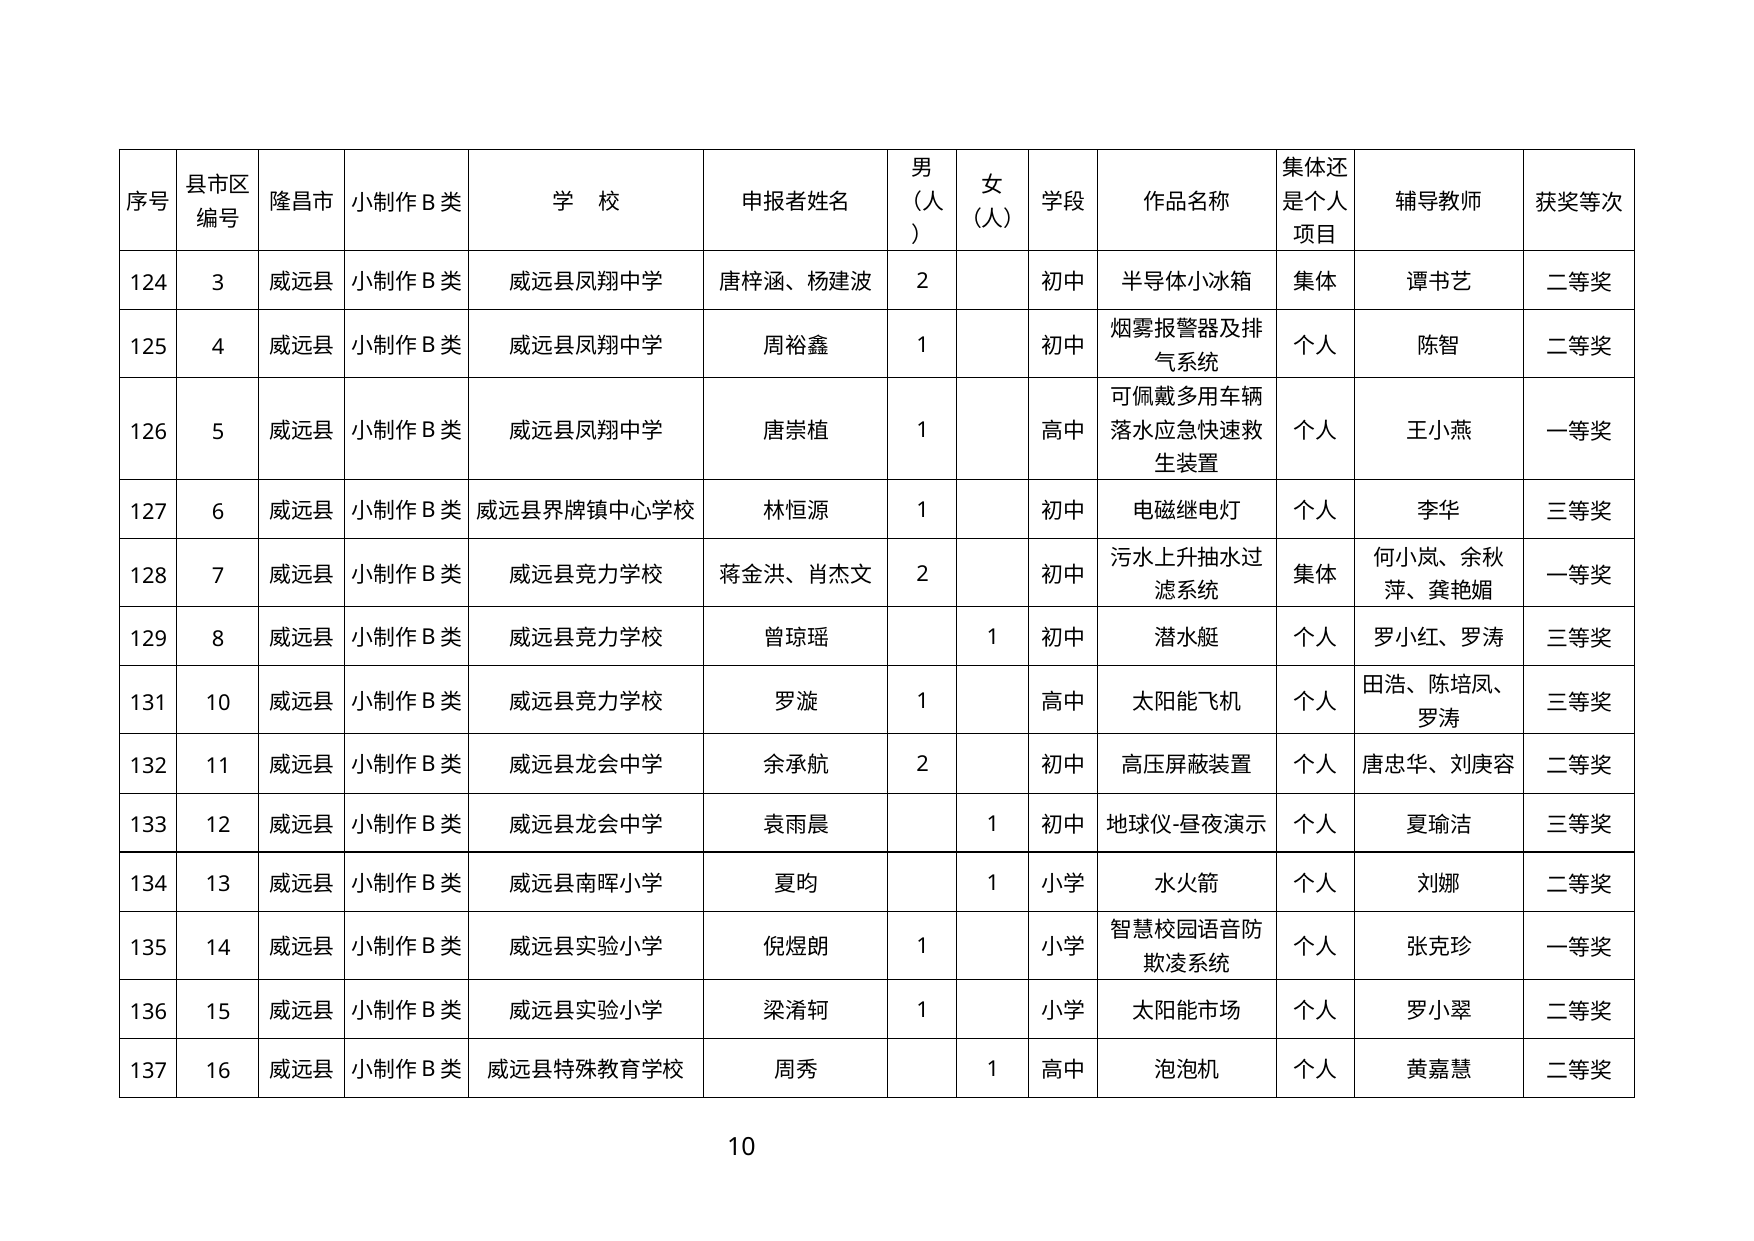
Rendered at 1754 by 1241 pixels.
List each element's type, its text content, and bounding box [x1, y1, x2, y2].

table_cell 初中 [1029, 734, 1097, 792]
table_cell 个人 [1277, 980, 1354, 1038]
table_cell 小制作B类 [345, 310, 468, 377]
table_cell 威远县 [259, 734, 344, 792]
table_cell [957, 378, 1028, 479]
table_cell 黄嘉慧 [1355, 1039, 1523, 1097]
table_cell 11 [177, 734, 258, 792]
table_cell 三等奖 [1524, 607, 1634, 665]
table_cell 126 [120, 378, 176, 479]
table_cell 威远县实验小学 [469, 912, 703, 979]
table_cell 太阳能飞机 [1098, 666, 1276, 733]
table_cell 泡泡机 [1098, 1039, 1276, 1097]
table_cell 1 [957, 853, 1028, 911]
table_cell 小制作B类 [345, 251, 468, 309]
table_cell 137 [120, 1039, 176, 1097]
table_cell 威远县 [259, 251, 344, 309]
table_cell 李华 [1355, 480, 1523, 538]
table_cell 威远县凤翔中学 [469, 251, 703, 309]
table_cell 威远县龙会中学 [469, 794, 703, 851]
table_header 获奖等次 [1524, 150, 1634, 250]
table_cell 12 [177, 794, 258, 851]
table_cell [888, 794, 956, 851]
table_cell [888, 853, 956, 911]
table_cell 小制作B类 [345, 607, 468, 665]
table_cell 罗小翠 [1355, 980, 1523, 1038]
table_cell 1 [888, 666, 956, 733]
table_cell 陈智 [1355, 310, 1523, 377]
table_cell 二等奖 [1524, 251, 1634, 309]
table_cell 林恒源 [704, 480, 887, 538]
table_cell 威远县 [259, 980, 344, 1038]
table_cell [888, 1039, 956, 1097]
table_cell 小制作B类 [345, 480, 468, 538]
table_header 县市区编号 [177, 150, 258, 250]
table_cell 污水上升抽水过滤系统 [1098, 539, 1276, 606]
table_cell 小学 [1029, 853, 1097, 911]
table_cell 初中 [1029, 539, 1097, 606]
table_cell 初中 [1029, 480, 1097, 538]
table_cell 131 [120, 666, 176, 733]
table_cell 高中 [1029, 666, 1097, 733]
table_cell 威远县竞力学校 [469, 607, 703, 665]
table_cell 初中 [1029, 310, 1097, 377]
table_cell [888, 607, 956, 665]
table_cell 个人 [1277, 310, 1354, 377]
table_cell 智慧校园语音防欺凌系统 [1098, 912, 1276, 979]
table_cell 10 [177, 666, 258, 733]
table_cell 威远县凤翔中学 [469, 378, 703, 479]
table_cell 三等奖 [1524, 666, 1634, 733]
table_cell 三等奖 [1524, 794, 1634, 851]
table_cell 个人 [1277, 734, 1354, 792]
table_header 男（人） [888, 150, 956, 250]
table_cell 威远县 [259, 480, 344, 538]
table_cell 初中 [1029, 251, 1097, 309]
table_cell 何小岚、余秋萍、龚艳媚 [1355, 539, 1523, 606]
table_cell 小制作B类 [345, 794, 468, 851]
table_cell 周裕鑫 [704, 310, 887, 377]
table_cell 威远县 [259, 1039, 344, 1097]
table_cell 1 [888, 980, 956, 1038]
table_cell 小制作B类 [345, 666, 468, 733]
table_cell 2 [888, 539, 956, 606]
table_cell 潜水艇 [1098, 607, 1276, 665]
table_cell 三等奖 [1524, 480, 1634, 538]
table_cell 刘娜 [1355, 853, 1523, 911]
table_cell 个人 [1277, 853, 1354, 911]
table_cell 二等奖 [1524, 980, 1634, 1038]
table_cell 地球仪-昼夜演示 [1098, 794, 1276, 851]
table_cell 1 [888, 378, 956, 479]
table_cell 袁雨晨 [704, 794, 887, 851]
table_cell 小制作B类 [345, 378, 468, 479]
table_cell 谭书艺 [1355, 251, 1523, 309]
table_header 女（人） [957, 150, 1028, 250]
table_cell 唐忠华、刘庚容 [1355, 734, 1523, 792]
table_cell [957, 251, 1028, 309]
table_cell 124 [120, 251, 176, 309]
table_cell 唐崇植 [704, 378, 887, 479]
table_cell 8 [177, 607, 258, 665]
table_cell 小学 [1029, 980, 1097, 1038]
table_cell 电磁继电灯 [1098, 480, 1276, 538]
table_cell 夏昀 [704, 853, 887, 911]
table_cell 烟雾报警器及排气系统 [1098, 310, 1276, 377]
table_cell 威远县 [259, 378, 344, 479]
table_cell 2 [888, 734, 956, 792]
table_cell 初中 [1029, 794, 1097, 851]
table_cell 王小燕 [1355, 378, 1523, 479]
table_cell 高中 [1029, 1039, 1097, 1097]
table_cell 133 [120, 794, 176, 851]
table_cell 小制作B类 [345, 1039, 468, 1097]
table_cell [957, 980, 1028, 1038]
table_cell 一等奖 [1524, 912, 1634, 979]
table_cell 125 [120, 310, 176, 377]
table_header 学 校 [469, 150, 703, 250]
table_cell 威远县凤翔中学 [469, 310, 703, 377]
table_cell 威远县 [259, 666, 344, 733]
table_cell 倪煜朗 [704, 912, 887, 979]
table_cell 127 [120, 480, 176, 538]
table_cell 威远县 [259, 794, 344, 851]
table_cell 集体 [1277, 251, 1354, 309]
table_cell 张克珍 [1355, 912, 1523, 979]
table_cell 7 [177, 539, 258, 606]
table_cell 二等奖 [1524, 734, 1634, 792]
table_header 作品名称 [1098, 150, 1276, 250]
table_cell 13 [177, 853, 258, 911]
table_cell 威远县特殊教育学校 [469, 1039, 703, 1097]
table_cell 136 [120, 980, 176, 1038]
table_cell 1 [957, 607, 1028, 665]
table_cell 14 [177, 912, 258, 979]
table_header 序号 [120, 150, 176, 250]
table_cell 威远县 [259, 607, 344, 665]
table_cell 个人 [1277, 794, 1354, 851]
table_cell 夏瑜洁 [1355, 794, 1523, 851]
table_cell 曾琼瑶 [704, 607, 887, 665]
table_cell 6 [177, 480, 258, 538]
table_cell 个人 [1277, 480, 1354, 538]
table_cell [957, 734, 1028, 792]
table_cell 1 [957, 1039, 1028, 1097]
table_header 小制作B类 [345, 150, 468, 250]
table_cell 二等奖 [1524, 310, 1634, 377]
table_cell 一等奖 [1524, 539, 1634, 606]
table_cell 一等奖 [1524, 378, 1634, 479]
table_header 学段 [1029, 150, 1097, 250]
table_cell 小制作B类 [345, 853, 468, 911]
table_cell 4 [177, 310, 258, 377]
table_header 集体还是个人项目 [1277, 150, 1354, 250]
table_cell 高中 [1029, 378, 1097, 479]
table_cell [957, 912, 1028, 979]
table_cell 小制作B类 [345, 734, 468, 792]
table_cell 个人 [1277, 912, 1354, 979]
table_cell 威远县南晖小学 [469, 853, 703, 911]
table_cell 余承航 [704, 734, 887, 792]
table_cell 半导体小冰箱 [1098, 251, 1276, 309]
table_cell 二等奖 [1524, 853, 1634, 911]
table_cell 田浩、陈培凤、罗涛 [1355, 666, 1523, 733]
table_cell 可佩戴多用车辆落水应急快速救生装置 [1098, 378, 1276, 479]
table_cell 132 [120, 734, 176, 792]
table_cell 威远县界牌镇中心学校 [469, 480, 703, 538]
table_cell 个人 [1277, 378, 1354, 479]
table_cell 威远县 [259, 912, 344, 979]
table_header 辅导教师 [1355, 150, 1523, 250]
table_cell 高压屏蔽装置 [1098, 734, 1276, 792]
table_cell [957, 666, 1028, 733]
table_cell [957, 480, 1028, 538]
table_cell 梁淆轲 [704, 980, 887, 1038]
table_header 申报者姓名 [704, 150, 887, 250]
table_cell 个人 [1277, 607, 1354, 665]
table_cell 威远县竞力学校 [469, 539, 703, 606]
table_cell 罗漩 [704, 666, 887, 733]
table_cell 罗小红、罗涛 [1355, 607, 1523, 665]
table_cell [957, 310, 1028, 377]
table_cell 1 [888, 480, 956, 538]
table_cell 威远县龙会中学 [469, 734, 703, 792]
table_cell 二等奖 [1524, 1039, 1634, 1097]
table_cell 小制作B类 [345, 539, 468, 606]
table_cell 5 [177, 378, 258, 479]
table_header 隆昌市 [259, 150, 344, 250]
table_cell 威远县 [259, 310, 344, 377]
table_cell 129 [120, 607, 176, 665]
table_cell 135 [120, 912, 176, 979]
table_cell 初中 [1029, 607, 1097, 665]
table_cell 小制作B类 [345, 912, 468, 979]
table_cell 威远县竞力学校 [469, 666, 703, 733]
table_cell 威远县 [259, 853, 344, 911]
table_cell 1 [888, 310, 956, 377]
table_cell 1 [957, 794, 1028, 851]
table_cell 3 [177, 251, 258, 309]
table_cell 2 [888, 251, 956, 309]
table_cell 小制作B类 [345, 980, 468, 1038]
table_cell 威远县 [259, 539, 344, 606]
table_cell 小学 [1029, 912, 1097, 979]
table_cell 1 [888, 912, 956, 979]
table_cell 134 [120, 853, 176, 911]
table_cell 16 [177, 1039, 258, 1097]
table_cell 威远县实验小学 [469, 980, 703, 1038]
table_cell 个人 [1277, 666, 1354, 733]
table_cell [957, 539, 1028, 606]
table_cell 蒋金洪、肖杰文 [704, 539, 887, 606]
table_cell 128 [120, 539, 176, 606]
table_cell 太阳能市场 [1098, 980, 1276, 1038]
table_cell 集体 [1277, 539, 1354, 606]
table_cell 个人 [1277, 1039, 1354, 1097]
table_cell 15 [177, 980, 258, 1038]
table_cell 周秀 [704, 1039, 887, 1097]
table_cell 水火箭 [1098, 853, 1276, 911]
table_cell 唐梓涵、杨建波 [704, 251, 887, 309]
